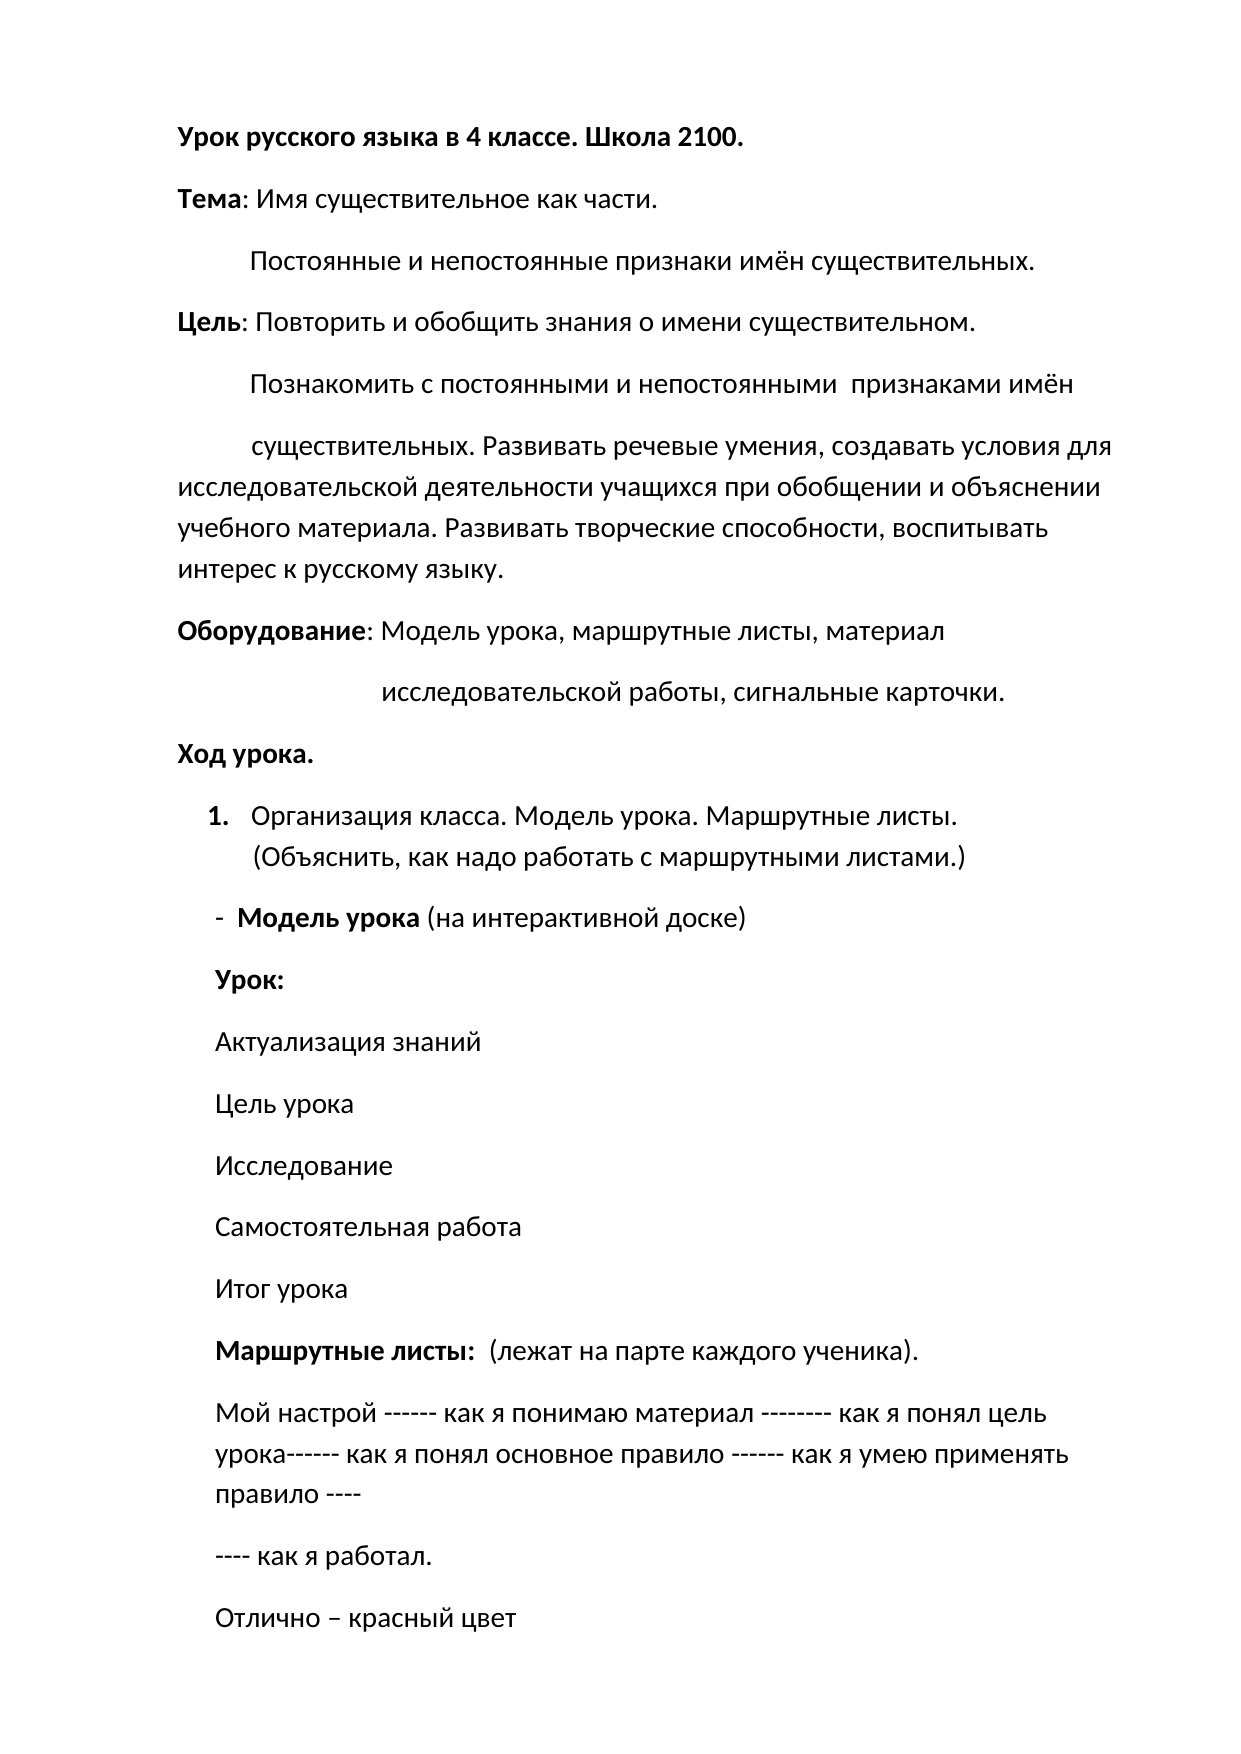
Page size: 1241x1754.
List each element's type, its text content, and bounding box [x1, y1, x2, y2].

text - Модель урока (на интерактивной доске) [215, 899, 1152, 935]
text Тема: Имя существительное как части. [177, 180, 1152, 216]
list Организация класса. Модель урока. Маршрутные листы. [207, 797, 1152, 832]
text Постоянные и непостоянные признаки имён существительных. [177, 242, 1152, 277]
text Цель: Повторить и обобщить знания о имени существительном. [177, 303, 1152, 339]
text Урок русского языка в 4 классе. Школа 2100. [177, 118, 1152, 154]
text Познакомить с постоянными и непостоянными признаками имён [177, 365, 1152, 401]
text исследовательской работы, сигнальные карточки. [177, 673, 1152, 709]
text существительных. Развивать речевые умения, создавать условия для исследовательской деятельности учащихся при обобщении и объяснении учебного материала. Развивать творческие способности, воспитывать интерес к русскому языку. [177, 427, 1152, 585]
text Исследование [215, 1147, 1152, 1182]
text Итог урока [215, 1270, 1152, 1306]
text Урок: [215, 961, 1152, 997]
text Маршрутные листы: (лежат на парте каждого ученика). [215, 1332, 1152, 1368]
text Самостоятельная работа [215, 1208, 1152, 1244]
text Отлично – красный цвет [215, 1599, 1152, 1635]
text Актуализация знаний [215, 1023, 1152, 1059]
text ---- как я работал. [215, 1537, 1152, 1573]
text Ход урока. [177, 735, 1152, 771]
text Цель урока [215, 1085, 1152, 1121]
list (Объяснить, как надо работать с маршрутными листами.) [252, 838, 1152, 873]
text Оборудование: Модель урока, маршрутные листы, материал [177, 612, 1152, 647]
text Мой настрой ------ как я понимаю материал -------- как я понял цель урока------ как я понял основное правило ------ как я умею применять правило ---- [215, 1394, 1152, 1511]
